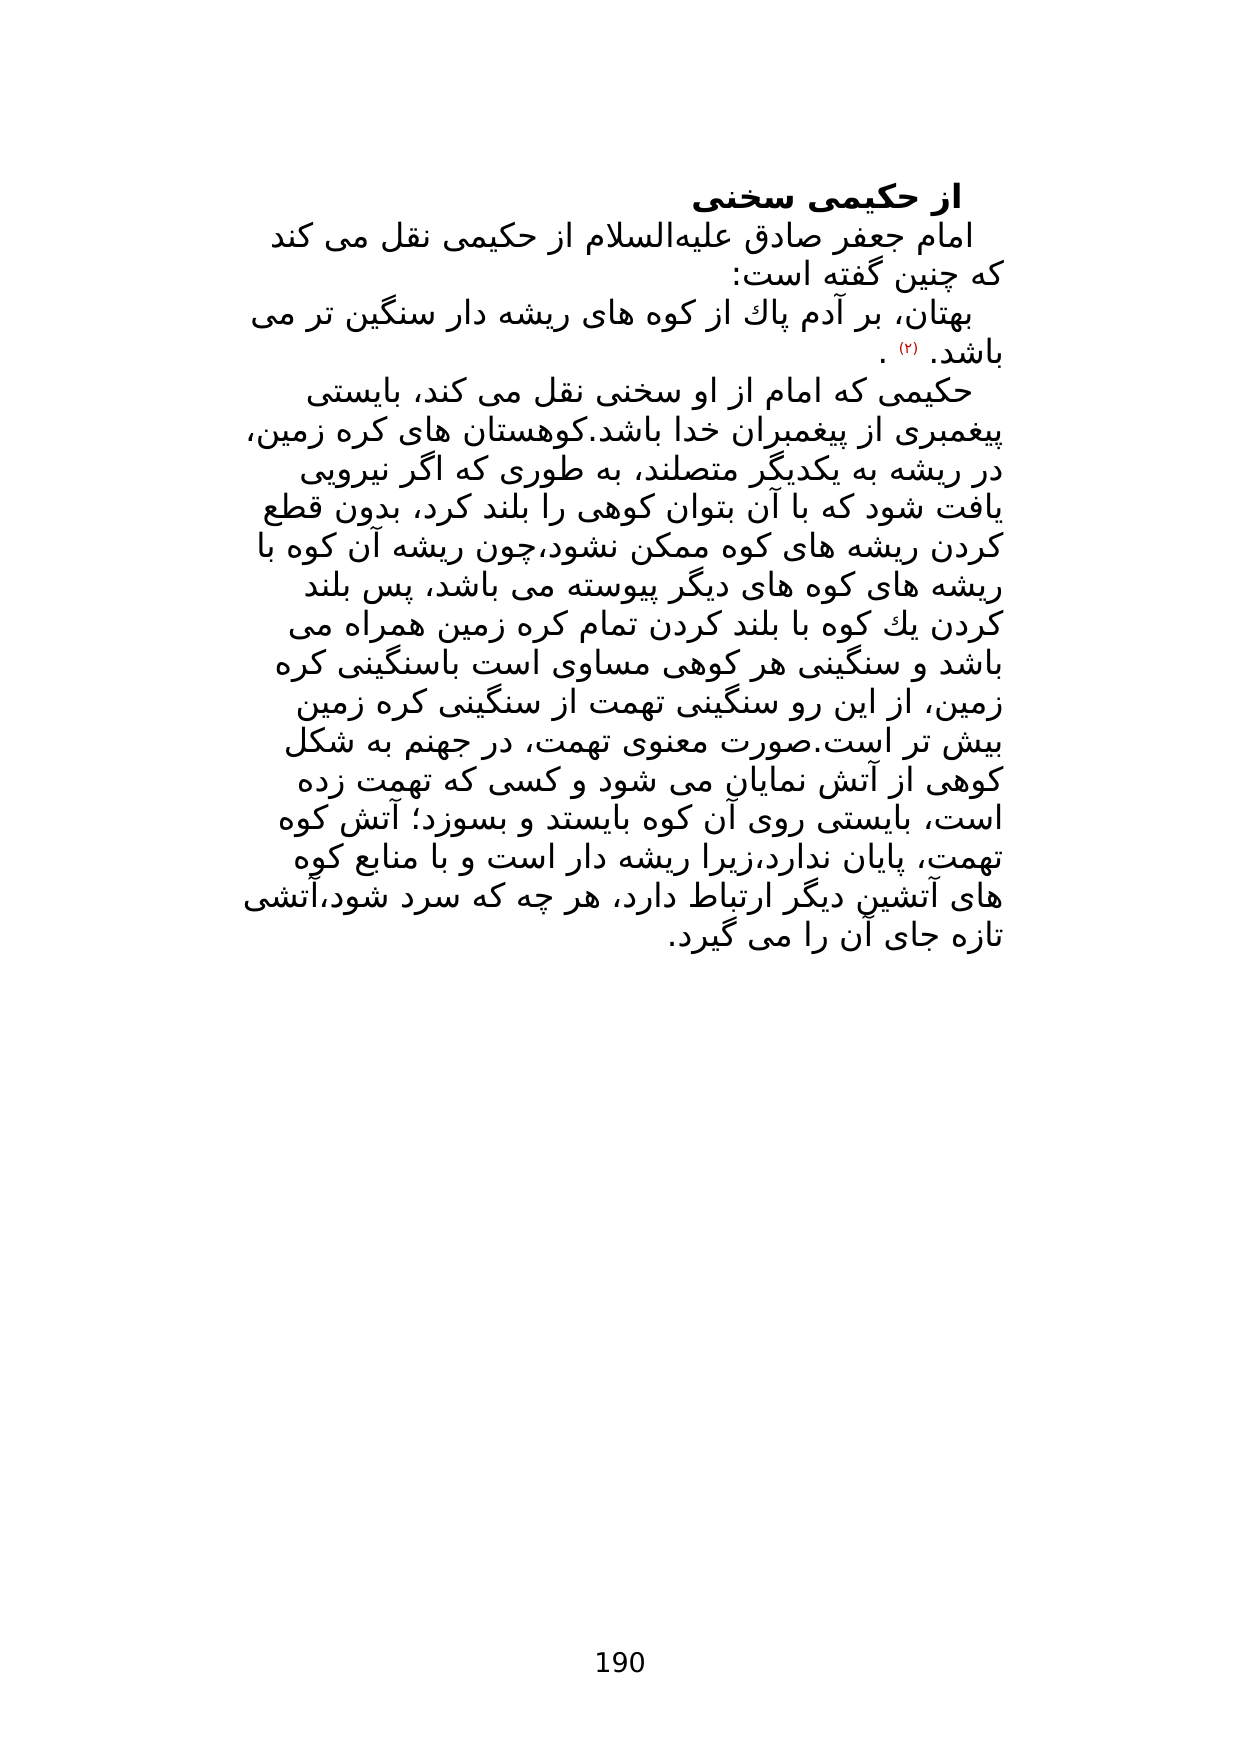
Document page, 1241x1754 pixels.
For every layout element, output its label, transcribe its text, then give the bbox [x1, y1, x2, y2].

text امام جعفر صادق عليه‌السلام از حكيمى نقل مى كند كه چنين گفته است: [236, 216, 1004, 294]
text بهتان، بر آدم پاك از كوه هاى ريشه دار سنگين تر مى باشد. (٢) . [236, 294, 1004, 371]
text حكيمى كه امام از او سخنى نقل مى كند، بايستى پيغمبرى از پيغمبران خدا باشد.كوهستان هاى كره زمين، در ريشه به يكديگر متصلند، به طورى كه اگر نيرويى يافت شود كه با آن بتوان كوهى را بلند كرد، بدون قطع كردن ريشه هاى كوه ممكن نشود،چون ريشه آن كوه با ريشه هاى كوه هاى ديگر پيوسته مى باشد، پس بلند كردن يك كوه با بلند كردن تمام كره زمين همراه مى باشد و سنگينى هر كوهى مساوى است باسنگينى كره زمين، از اين رو سنگينى تهمت از سنگينى كره زمين بيش تر است.صورت معنوى تهمت، در جهنم به شكل كوهى از آتش نمايان مى شود و كسى كه تهمت زده است، بايستى روى آن كوه بايستد و بسوزد؛ آتش كوه تهمت، پايان ندارد،زيرا ريشه دار است و با منابع كوه هاى آتشين ديگر ارتباط دارد، هر چه كه سرد شود،آتشى تازه جاى آن را مى گيرد. [236, 371, 1004, 954]
text از حكيمى سخنى [236, 177, 1004, 216]
